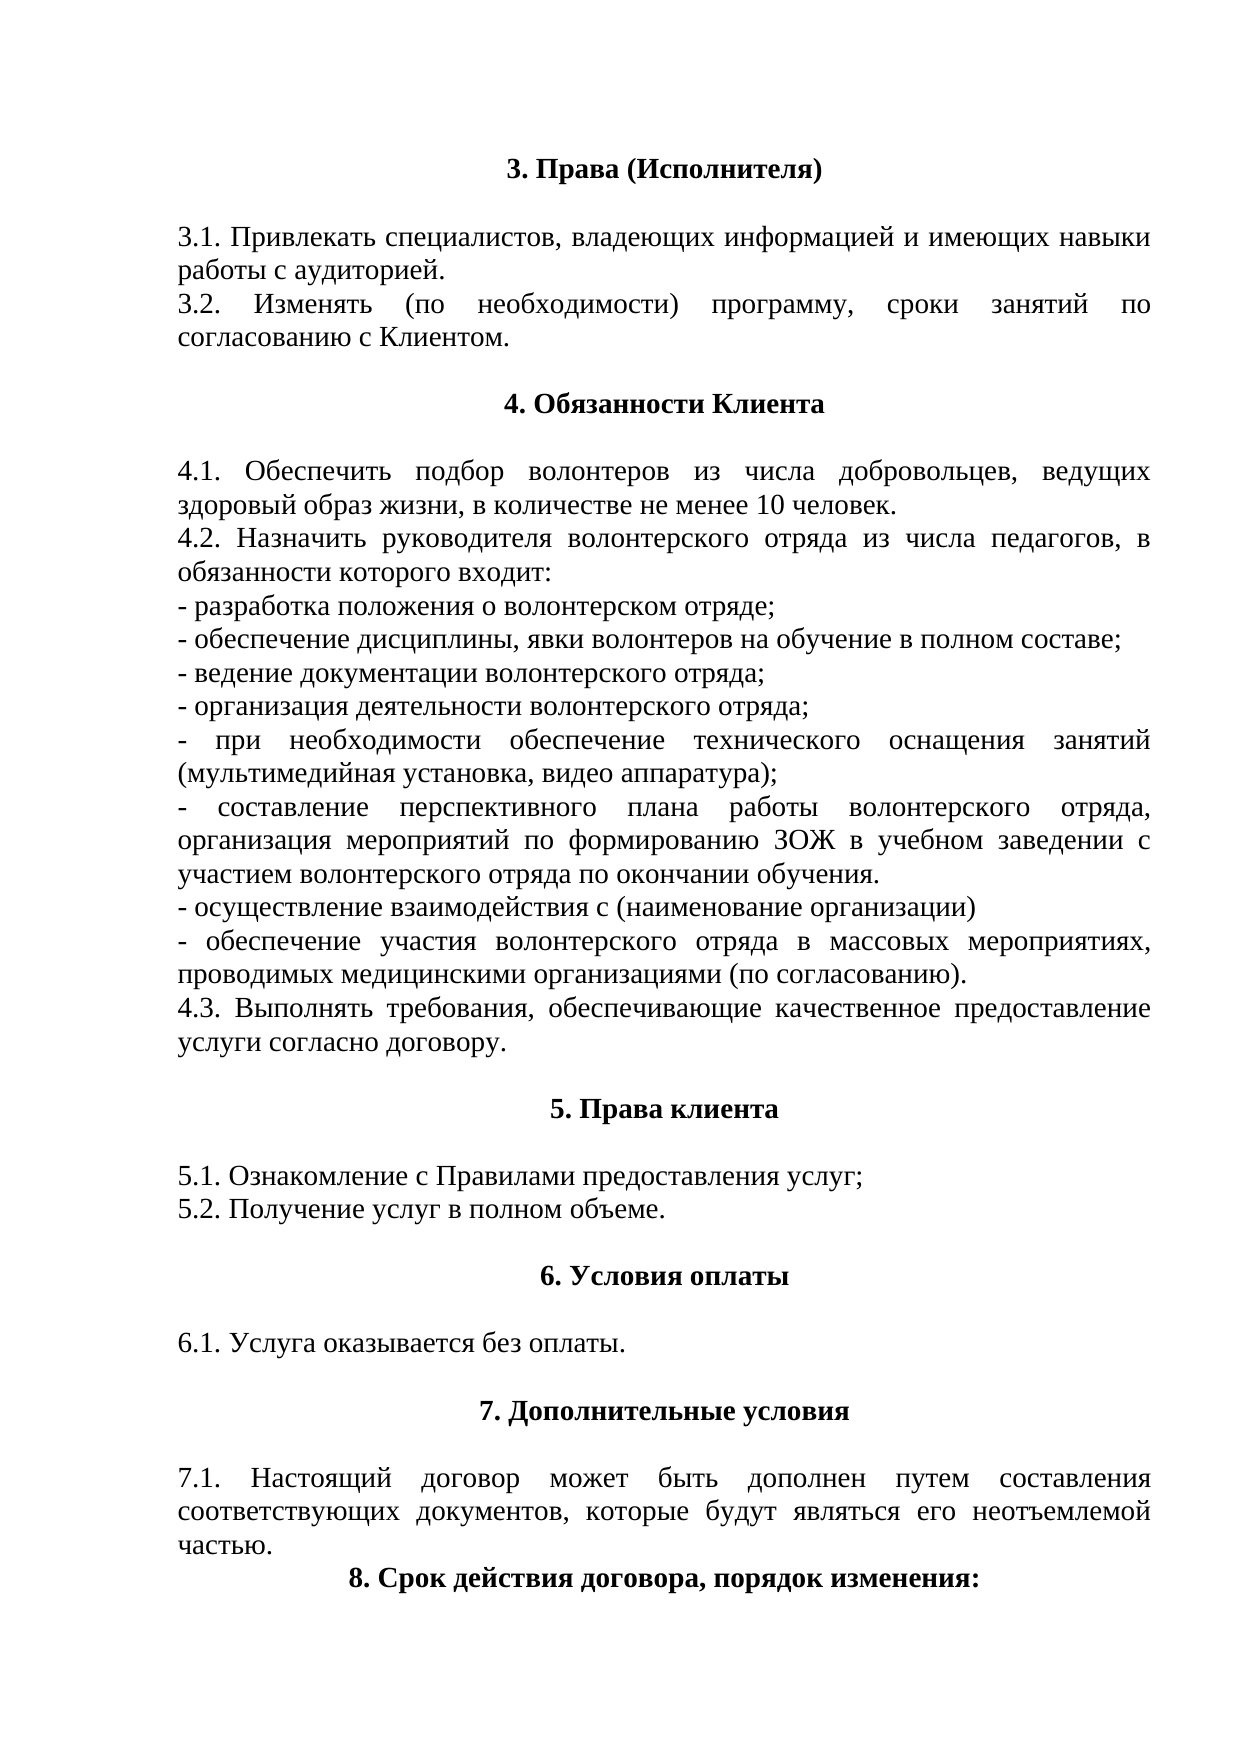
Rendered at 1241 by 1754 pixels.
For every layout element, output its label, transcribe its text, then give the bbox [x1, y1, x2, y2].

text - осуществление взаимодействия с (наименование организации) [177, 889, 1152, 923]
text 7. Дополнительные условия [177, 1393, 1152, 1426]
text 3. Права (Исполнителя) [177, 152, 1152, 185]
text 5.1. Ознакомление с Правилами предоставления услуг; [177, 1158, 1152, 1191]
text - при необходимости обеспечение технического оснащения занятий (мультимедийная установка, видео аппаратура); [177, 722, 1152, 789]
text 6.1. Услуга оказывается без оплаты. [177, 1326, 1152, 1359]
text - обеспечение дисциплины, явки волонтеров на обучение в полном составе; [177, 621, 1152, 655]
text 6. Условия оплаты [177, 1258, 1152, 1292]
text 4.1. Обеспечить подбор волонтеров из числа добровольцев, ведущих здоровый образ жизни, в количестве не менее 10 человек. [177, 453, 1152, 521]
text - организация деятельности волонтерского отряда; [177, 688, 1152, 722]
text 3.2. Изменять (по необходимости) программу, сроки занятий по согласованию с Клиентом. [177, 286, 1152, 353]
text 7.1. Настоящий договор может быть дополнен путем составления соответствующих документов, которые будут являться его неотъемлемой частью. [177, 1460, 1152, 1560]
text 4.2. Назначить руководителя волонтерского отряда из числа педагогов, в обязанности которого входит: [177, 521, 1152, 588]
text 3.1. Привлекать специалистов, владеющих информацией и имеющих навыки работы с аудиторией. [177, 219, 1152, 286]
text 5. Права клиента [177, 1091, 1152, 1124]
text - разработка положения о волонтерском отряде; [177, 588, 1152, 621]
text - ведение документации волонтерского отряда; [177, 655, 1152, 688]
text - обеспечение участия волонтерского отряда в массовых мероприятиях, проводимых медицинскими организациями (по согласованию). [177, 923, 1152, 990]
text 5.2. Получение услуг в полном объеме. [177, 1191, 1152, 1225]
text 4. Обязанности Клиента [177, 386, 1152, 420]
text 4.3. Выполнять требования, обеспечивающие качественное предоставление услуги согласно договору. [177, 990, 1152, 1057]
text - составление перспективного плана работы волонтерского отряда, организация мероприятий по формированию ЗОЖ в учебном заведении с участием волонтерского отряда по окончании обучения. [177, 789, 1152, 889]
text 8. Срок действия договора, порядок изменения: [177, 1560, 1152, 1594]
